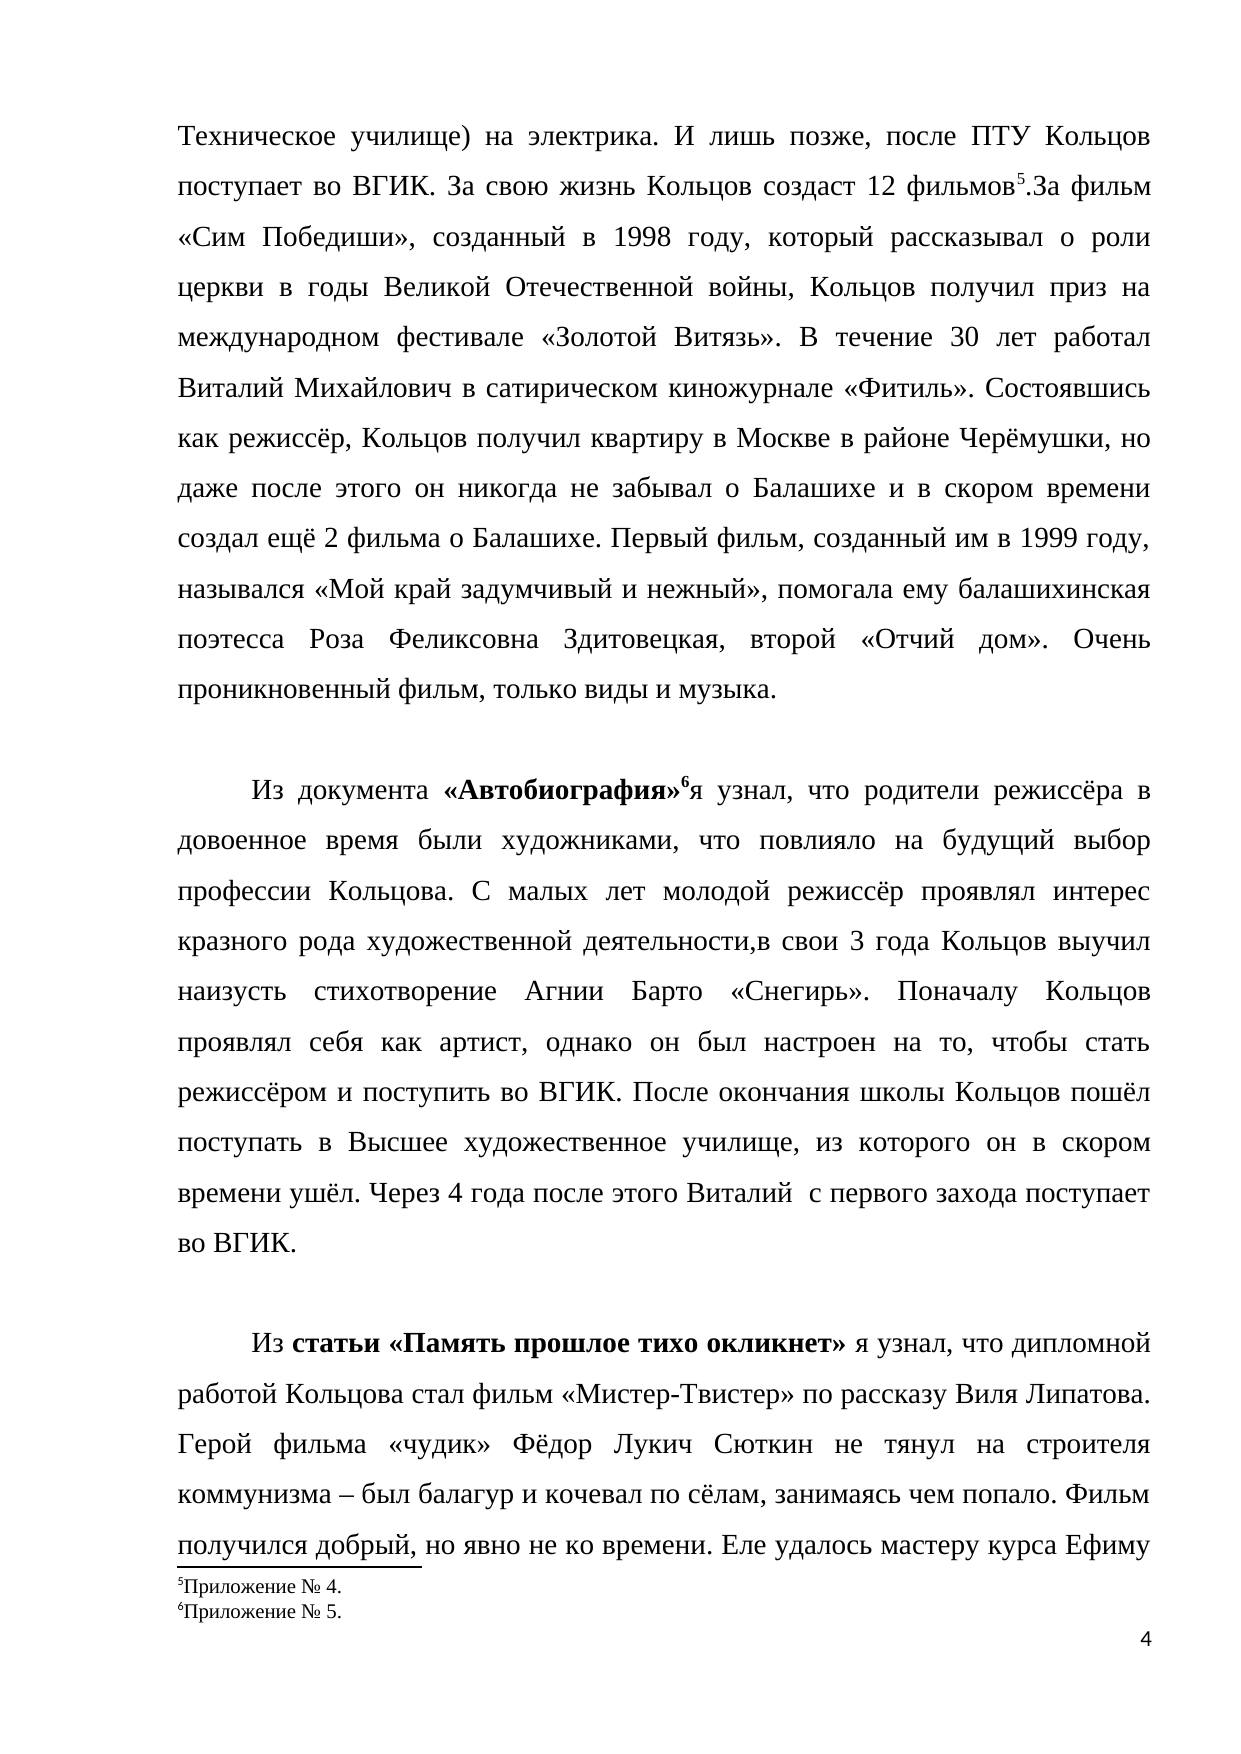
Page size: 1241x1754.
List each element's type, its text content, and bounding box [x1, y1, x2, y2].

text Из документа «Автобиография»я узнал, что родители режиссёра в довоенное время были художниками, что повлияло на будущий выбор профессии Кольцова. С малых лет молодой режиссёр проявлял интерес кразного рода художественной деятельности,в свои 3 года Кольцов выучил наизусть стихотворение Агнии Барто «Снегирь». Поначалу Кольцов проявлял себя как артист, однако он был настроен на то, чтобы стать режиссёром и поступить во ВГИК. После окончания школы Кольцов пошёл поступать в Высшее художественное училище, из которого он в скором времени ушёл. Через 4 года после этого Виталий с первого захода поступает во ВГИК. [177, 772, 1152, 1258]
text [177, 118, 1152, 705]
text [177, 1326, 1152, 1560]
